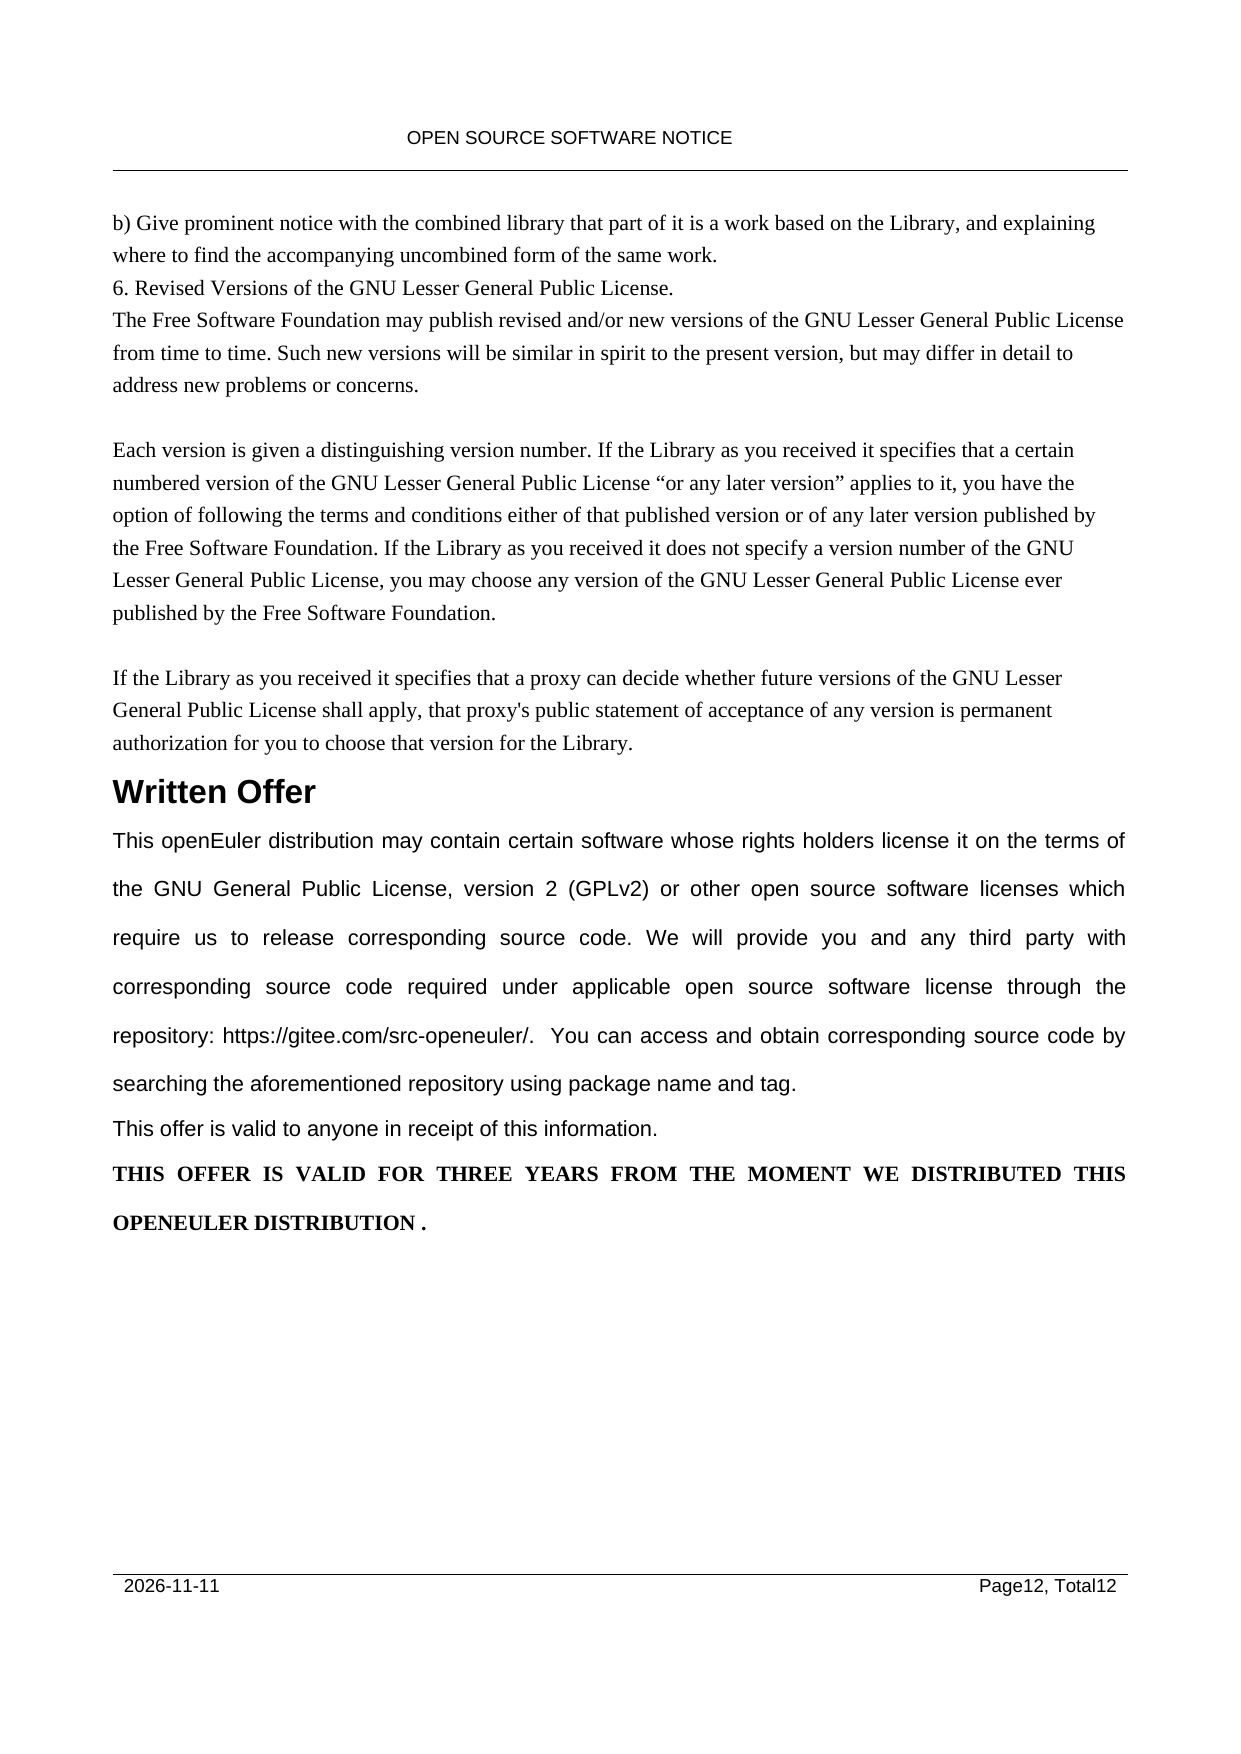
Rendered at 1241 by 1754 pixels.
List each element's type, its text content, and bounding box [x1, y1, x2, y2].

text This offer is valid to anyone in receipt of this information. [112, 1113, 1128, 1145]
text This openEuler distribution may contain certain software whose rights holders license it on the terms of the GNU General Public License, version 2 (GPLv2) or other open source software licenses which require us to release corresponding source code. We will provide you and any third party with corresponding source code required under applicable open source software license through the repository: https://gitee.com/src-openeuler/. You can access and obtain corresponding source code by searching the aforementioned repository using package name and tag. [112, 824, 1128, 1100]
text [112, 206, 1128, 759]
text Written Offer [112, 759, 1128, 824]
text THIS OFFER IS VALID FOR THREE YEARS FROM THE MOMENT WE DISTRIBUTED THIS OPENEULER DISTRIBUTION . [112, 1158, 1128, 1239]
